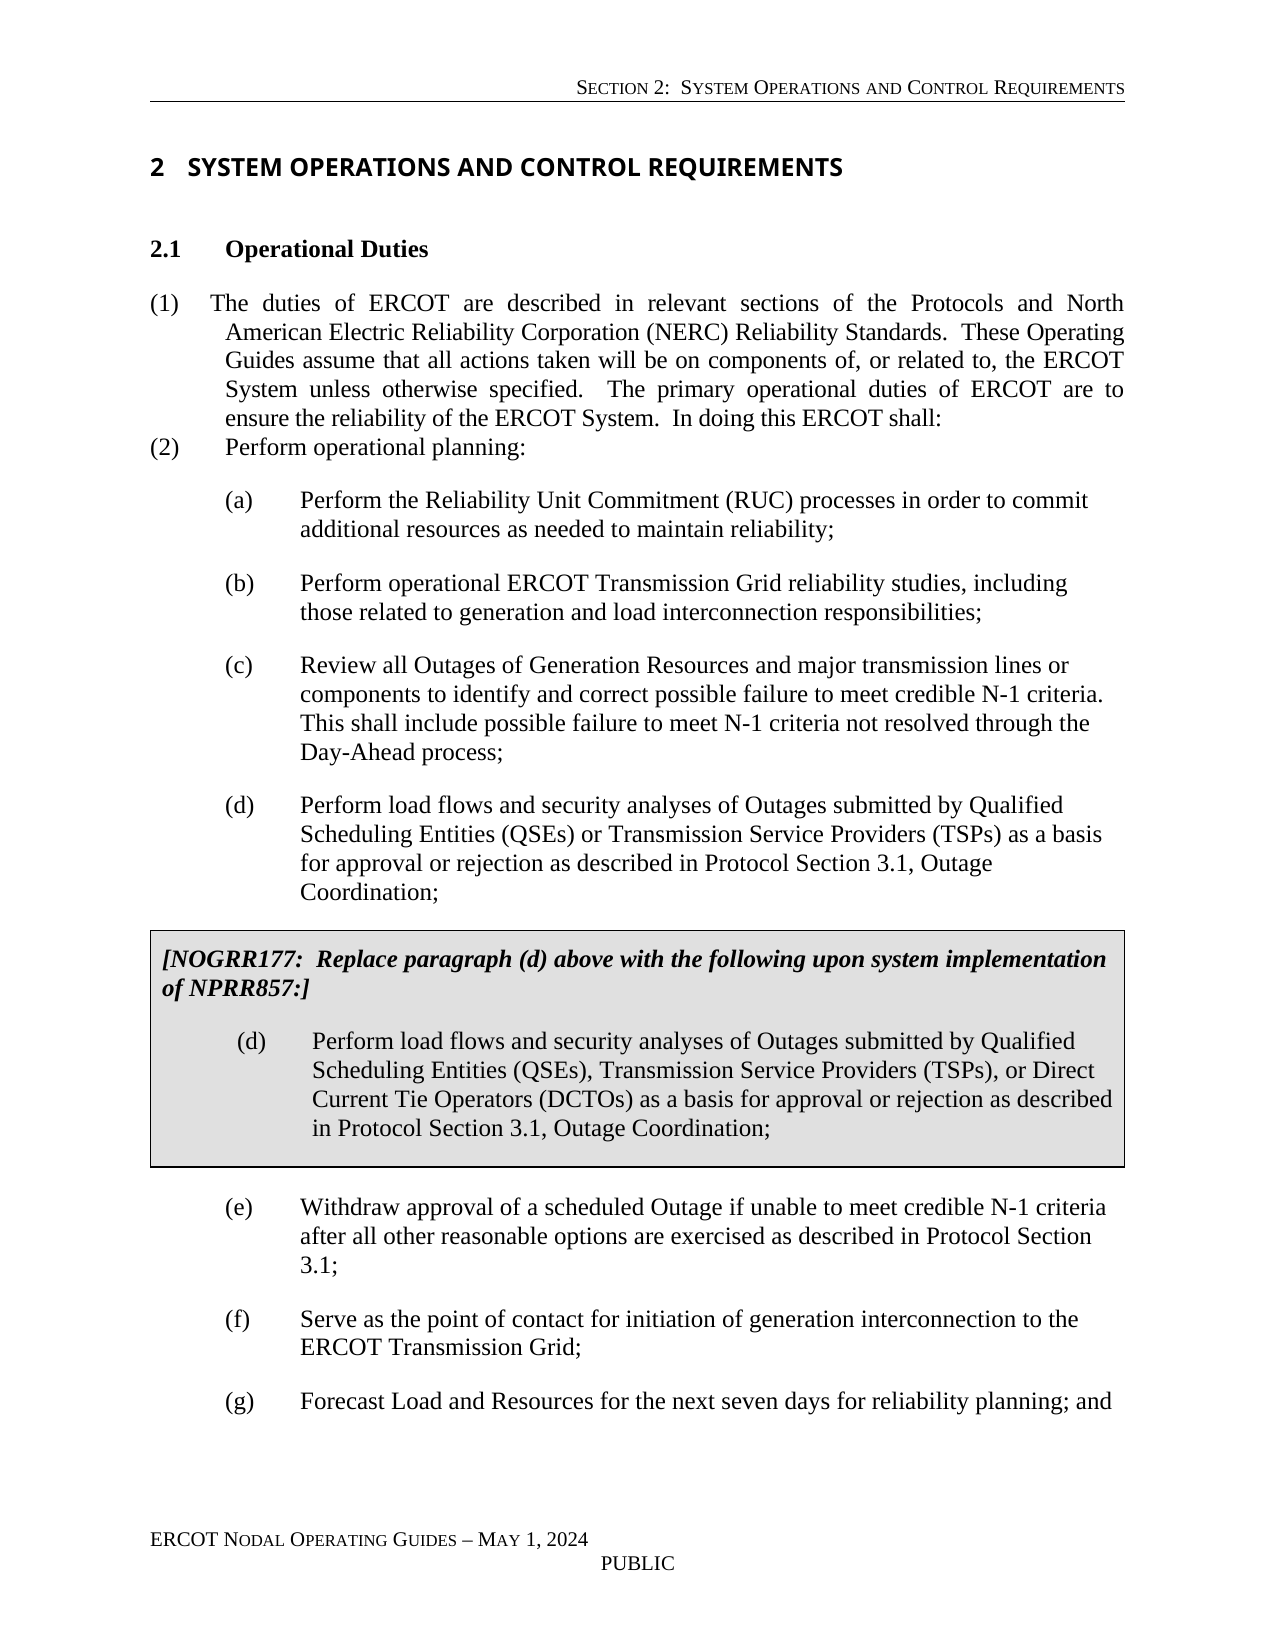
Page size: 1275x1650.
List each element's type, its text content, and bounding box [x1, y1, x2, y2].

list (d) Perform load flows and security analyses of Outages submitted by Qualified Scheduling Entities (QSEs) or Transmission Service Providers (TSPs) as a basis for approval or rejection as described in Protocol Section 3.1, Outage Coordination; [225, 790, 1125, 905]
text (1) The duties of ERCOT are described in relevant sections of the Protocols and North American Electric Reliability Corporation (NERC) Reliability Standards. These Operating Guides assume that all actions taken will be on components of, or related to, the ERCOT System unless otherwise specified. The primary operational duties of ERCOT are to ensure the reliability of the ERCOT System. In doing this ERCOT shall: [150, 288, 1125, 432]
table_header [NOGRR177: Replace paragraph (d) above with the following upon system implementation of NPRR857:] (d) Perform load flows and security analyses of Outages submitted by Qualified Scheduling Entities (QSEs), Transmission Service Providers (TSPs), or Direct Current Tie Operators (DCTOs) as a basis for approval or rejection as described in Protocol Section 3.1, Outage Coordination; [151, 931, 1124, 1166]
list (f) Serve as the point of contact for initiation of generation interconnection to the ERCOT Transmission Grid; [225, 1304, 1125, 1361]
list (g) Forecast Load and Resources for the next seven days for reliability planning; and [225, 1386, 1125, 1415]
text (2) Perform operational planning: [150, 432, 1125, 460]
list (c) Review all Outages of Generation Resources and major transmission lines or components to identify and correct possible failure to meet credible N-1 criteria. This shall include possible failure to meet N-1 criteria not resolved through the Day-Ahead process; [225, 650, 1125, 765]
subtitle System Operations and Control Requirements [150, 150, 1125, 184]
list (b) Perform operational ERCOT Transmission Grid reliability studies, including those related to generation and load interconnection responsibilities; [225, 568, 1125, 625]
list (e) Withdraw approval of a scheduled Outage if unable to meet credible N-1 criteria after all other reasonable options are exercised as described in Protocol Section 3.1; [225, 1192, 1125, 1279]
list (a) Perform the Reliability Unit Commitment (RUC) processes in order to commit additional resources as needed to maintain reliability; [225, 485, 1125, 543]
text 2.1 Operational Duties [150, 234, 1125, 263]
